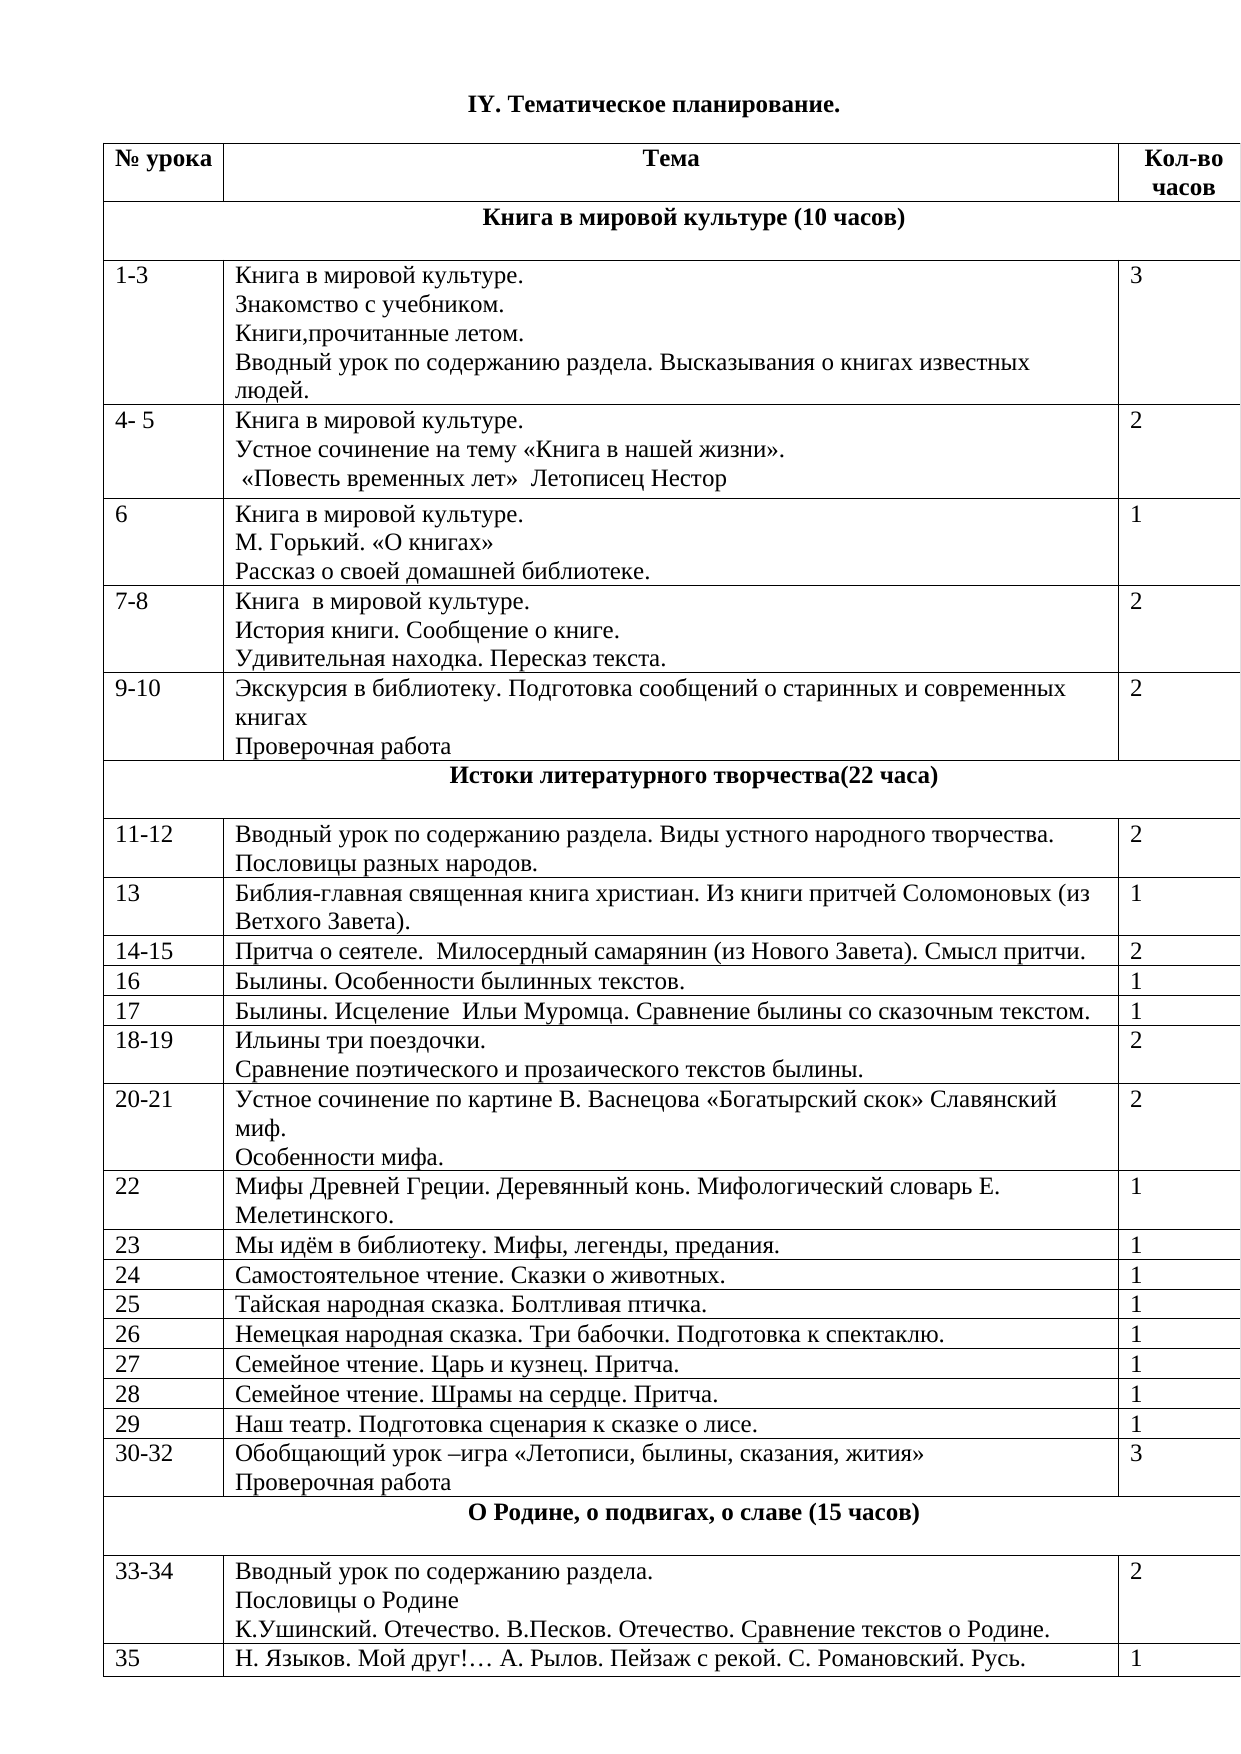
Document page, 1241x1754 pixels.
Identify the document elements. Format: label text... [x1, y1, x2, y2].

table_cell 25 [104, 1290, 223, 1318]
table_cell 2 [1119, 586, 1240, 672]
table_cell 2 [1119, 1084, 1240, 1170]
table_cell 1 [1119, 1644, 1240, 1676]
table_cell 2 [1119, 1026, 1240, 1083]
table_cell 1 [1119, 1349, 1240, 1378]
table_cell Книга в мировой культуре. История книги. Сообщение о книге. Удивительная находка. Пересказ текста. [224, 586, 1118, 672]
table_cell Семейное чтение. Царь и кузнец. Притча. [224, 1349, 1118, 1378]
table_cell 2 [1119, 936, 1240, 965]
table_cell 1 [1119, 1230, 1240, 1259]
table_cell 27 [104, 1349, 223, 1378]
table_cell 7-8 [104, 586, 223, 672]
table_cell 26 [104, 1319, 223, 1348]
table_cell 18-19 [104, 1026, 223, 1083]
table_cell 1 [1119, 996, 1240, 1024]
table_cell Мы идём в библиотеку. Мифы, легенды, предания. [224, 1230, 1118, 1259]
table_cell Книга в мировой культуре (10 часов) [104, 202, 1240, 259]
table_cell 4- 5 [104, 405, 223, 498]
table_header Тема [224, 144, 1118, 201]
table_cell Притча о сеятеле. Милосердный самарянин (из Нового Завета). Смысл притчи. [224, 936, 1118, 965]
table_header № урока [104, 144, 223, 201]
table_cell 1 [1119, 1319, 1240, 1348]
table_cell Вводный урок по содержанию раздела. Пословицы о Родине К.Ушинский. Отечество. В.Песков. Отечество. Сравнение текстов о Родине. [224, 1556, 1118, 1642]
table_cell Обобщающий урок –игра «Летописи, былины, сказания, жития» Проверочная работа [224, 1439, 1118, 1496]
table_cell Истоки литературного творчества(22 часа) [104, 761, 1240, 818]
table_cell Немецкая народная сказка. Три бабочки. Подготовка к спектаклю. [224, 1319, 1118, 1348]
table_cell 23 [104, 1230, 223, 1259]
table_cell 1 [1119, 1409, 1240, 1437]
table_cell Экскурсия в библиотеку. Подготовка сообщений о старинных и современных книгах Проверочная работа [224, 673, 1118, 759]
table_cell 30-32 [104, 1439, 223, 1496]
table_cell Книга в мировой культуре. Знакомство с учебником. Книги,прочитанные летом. Вводный урок по содержанию раздела. Высказывания о книгах известных людей. [224, 261, 1118, 404]
table_cell Н. Языков. Мой друг!… А. Рылов. Пейзаж с рекой. С. Романовский. Русь. [224, 1644, 1118, 1676]
table_cell Книга в мировой культуре. М. Горький. «О книгах» Рассказ о своей домашней библиотеке. [224, 499, 1118, 585]
table_cell 17 [104, 996, 223, 1024]
table_cell 1 [1119, 499, 1240, 585]
text IY. Тематическое планирование. [141, 89, 1167, 117]
table_cell 2 [1119, 819, 1240, 877]
table_cell О Родине, о подвигах, о славе (15 часов) [104, 1497, 1240, 1555]
table_cell 24 [104, 1260, 223, 1288]
table_cell Былины. Особенности былинных текстов. [224, 966, 1118, 995]
table_cell 11-12 [104, 819, 223, 877]
table_cell 16 [104, 966, 223, 995]
table_cell Мифы Древней Греции. Деревянный конь. Мифологический словарь Е. Мелетинского. [224, 1171, 1118, 1229]
table_cell 1 [1119, 878, 1240, 935]
table_cell 3 [1119, 261, 1240, 404]
table_cell Тайская народная сказка. Болтливая птичка. [224, 1290, 1118, 1318]
table_cell 2 [1119, 673, 1240, 759]
table_cell 3 [1119, 1439, 1240, 1496]
table_cell 35 [104, 1644, 223, 1676]
table_cell Семейное чтение. Шрамы на сердце. Притча. [224, 1379, 1118, 1408]
table_cell 2 [1119, 1556, 1240, 1642]
table_cell 1 [1119, 1260, 1240, 1288]
table_header Кол-во часов [1119, 144, 1240, 201]
table_cell 28 [104, 1379, 223, 1408]
table_cell Вводный урок по содержанию раздела. Виды устного народного творчества. Пословицы разных народов. [224, 819, 1118, 877]
table_cell Книга в мировой культуре. Устное сочинение на тему «Книга в нашей жизни». «Повесть временных лет» Летописец Нестор [224, 405, 1118, 498]
table_cell 2 [1119, 405, 1240, 498]
table_cell 9-10 [104, 673, 223, 759]
table_cell 1 [1119, 1379, 1240, 1408]
table_cell 14-15 [104, 936, 223, 965]
table_cell Самостоятельное чтение. Сказки о животных. [224, 1260, 1118, 1288]
table_cell Устное сочинение по картине В. Васнецова «Богатырский скок» Славянский миф. Особенности мифа. [224, 1084, 1118, 1170]
table_cell 1 [1119, 1290, 1240, 1318]
table_cell 1-3 [104, 261, 223, 404]
table_cell 13 [104, 878, 223, 935]
table_cell 20-21 [104, 1084, 223, 1170]
table_cell Наш театр. Подготовка сценария к сказке о лисе. [224, 1409, 1118, 1437]
table_cell 6 [104, 499, 223, 585]
table_cell 29 [104, 1409, 223, 1437]
table_cell 1 [1119, 966, 1240, 995]
table_cell Ильины три поездочки. Сравнение поэтического и прозаического текстов былины. [224, 1026, 1118, 1083]
table_cell 1 [1119, 1171, 1240, 1229]
table_cell 33-34 [104, 1556, 223, 1642]
table_cell 22 [104, 1171, 223, 1229]
table_cell Былины. Исцеление Ильи Муромца. Сравнение былины со сказочным текстом. [224, 996, 1118, 1024]
table_cell Библия-главная священная книга христиан. Из книги притчей Соломоновых (из Ветхого Завета). [224, 878, 1118, 935]
